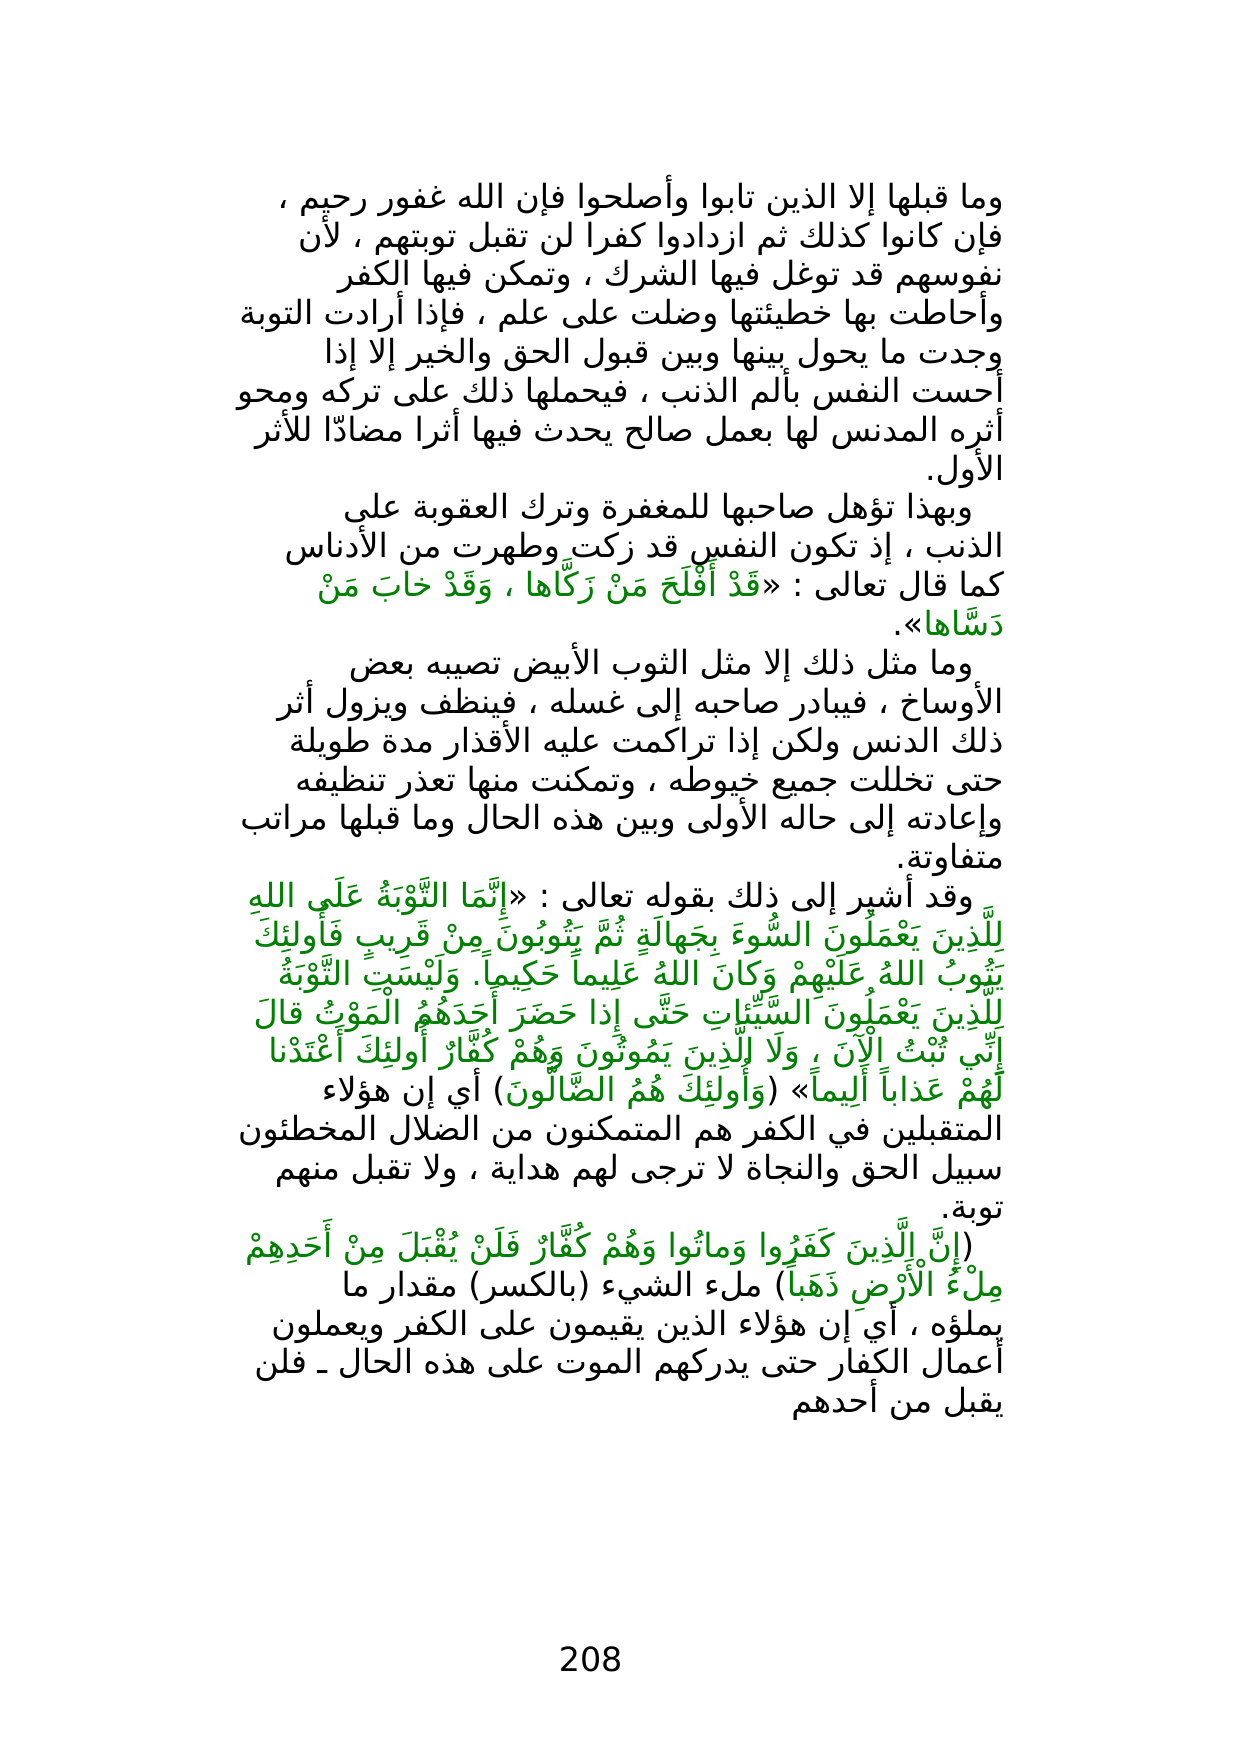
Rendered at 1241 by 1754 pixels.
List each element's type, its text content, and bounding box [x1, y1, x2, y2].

text (إِنَّ الَّذِينَ كَفَرُوا وَماتُوا وَهُمْ كُفَّارٌ فَلَنْ يُقْبَلَ مِنْ أَحَدِهِمْ مِلْءُ الْأَرْضِ ذَهَباً) ملء الشيء (بالكسر) مقدار ما يملؤه ، أي إن هؤلاء الذين يقيمون على الكفر ويعملون أعمال الكفار حتى يدركهم الموت على هذه الحال ـ فلن يقبل من أحدهم [236, 1226, 1004, 1421]
text وقد أشير إلى ذلك بقوله تعالى : «إِنَّمَا التَّوْبَةُ عَلَى اللهِ لِلَّذِينَ يَعْمَلُونَ السُّوءَ بِجَهالَةٍ ثُمَّ يَتُوبُونَ مِنْ قَرِيبٍ فَأُولئِكَ يَتُوبُ اللهُ عَلَيْهِمْ وَكانَ اللهُ عَلِيماً حَكِيماً. وَلَيْسَتِ التَّوْبَةُ لِلَّذِينَ يَعْمَلُونَ السَّيِّئاتِ حَتَّى إِذا حَضَرَ أَحَدَهُمُ الْمَوْتُ قالَ إِنِّي تُبْتُ الْآنَ ، وَلَا الَّذِينَ يَمُوتُونَ وَهُمْ كُفَّارٌ أُولئِكَ أَعْتَدْنا لَهُمْ عَذاباً أَلِيماً» (وَأُولئِكَ هُمُ الضَّالُّونَ) أي إن هؤلاء المتقبلين في الكفر هم المتمكنون من الضلال المخطئون سبيل الحق والنجاة لا ترجى لهم هداية ، ولا تقبل منهم توبة. [236, 877, 1004, 1226]
text وما قبلها إلا الذين تابوا وأصلحوا فإن الله غفور رحيم ، فإن كانوا كذلك ثم ازدادوا كفرا لن تقبل توبتهم ، لأن نفوسهم قد توغل فيها الشرك ، وتمكن فيها الكفر وأحاطت بها خطيئتها وضلت على علم ، فإذا أرادت التوبة وجدت ما يحول بينها وبين قبول الحق والخير إلا إذا أحست النفس بألم الذنب ، فيحملها ذلك على تركه ومحو أثره المدنس لها بعمل صالح يحدث فيها أثرا مضادّا للأثر الأول. [236, 177, 1004, 488]
text وبهذا تؤهل صاحبها للمغفرة وترك العقوبة على الذنب ، إذ تكون النفس قد زكت وطهرت من الأدناس كما قال تعالى : «قَدْ أَفْلَحَ مَنْ زَكَّاها ، وَقَدْ خابَ مَنْ دَسَّاها». [236, 488, 1004, 643]
text وما مثل ذلك إلا مثل الثوب الأبيض تصيبه بعض الأوساخ ، فيبادر صاحبه إلى غسله ، فينظف ويزول أثر ذلك الدنس ولكن إذا تراكمت عليه الأقذار مدة طويلة حتى تخللت جميع خيوطه ، وتمكنت منها تعذر تنظيفه وإعادته إلى حاله الأولى وبين هذه الحال وما قبلها مراتب متفاوتة. [236, 643, 1004, 877]
